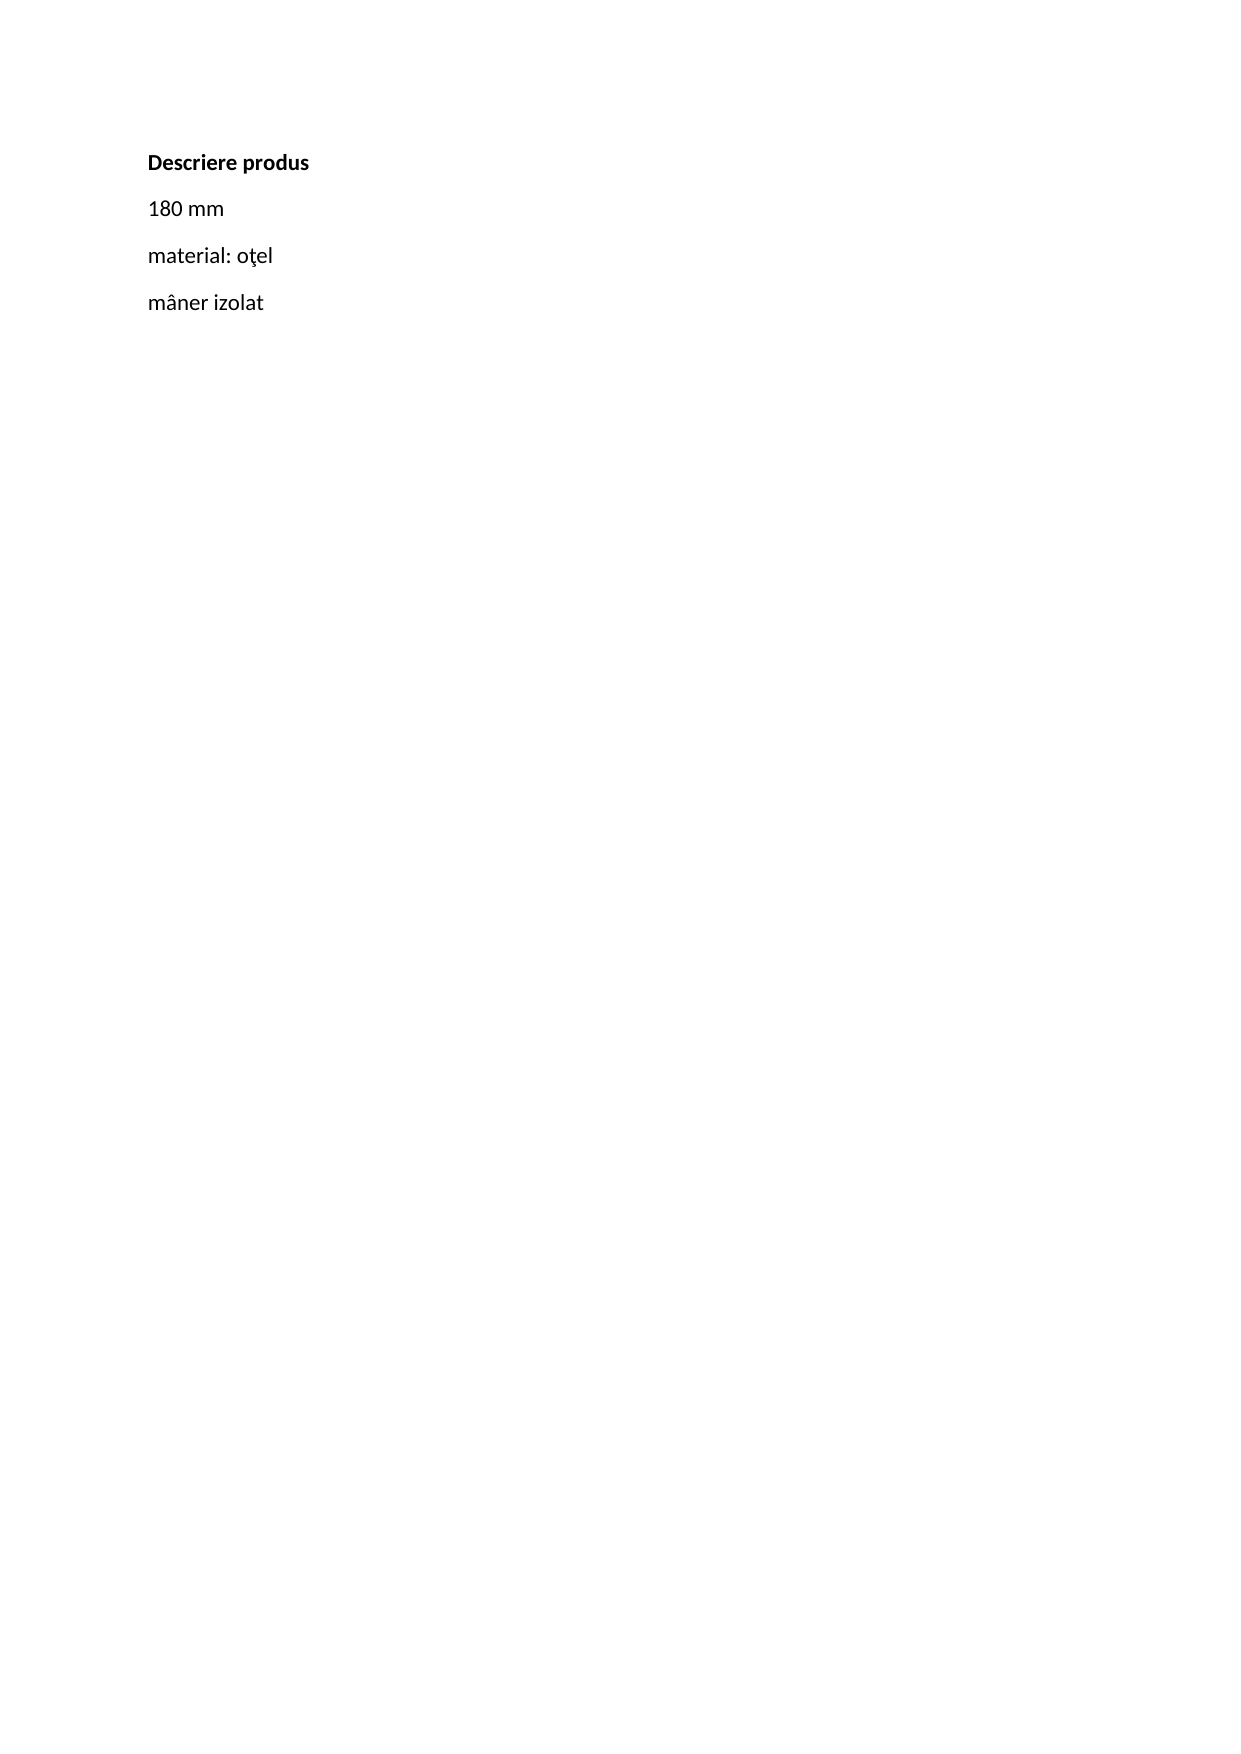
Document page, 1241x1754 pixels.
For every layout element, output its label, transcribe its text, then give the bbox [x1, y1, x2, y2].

text mâner izolat [148, 288, 1093, 316]
text material: oţel [148, 241, 1093, 269]
text 180 mm [148, 194, 1093, 222]
text Descriere produs [148, 148, 1093, 176]
